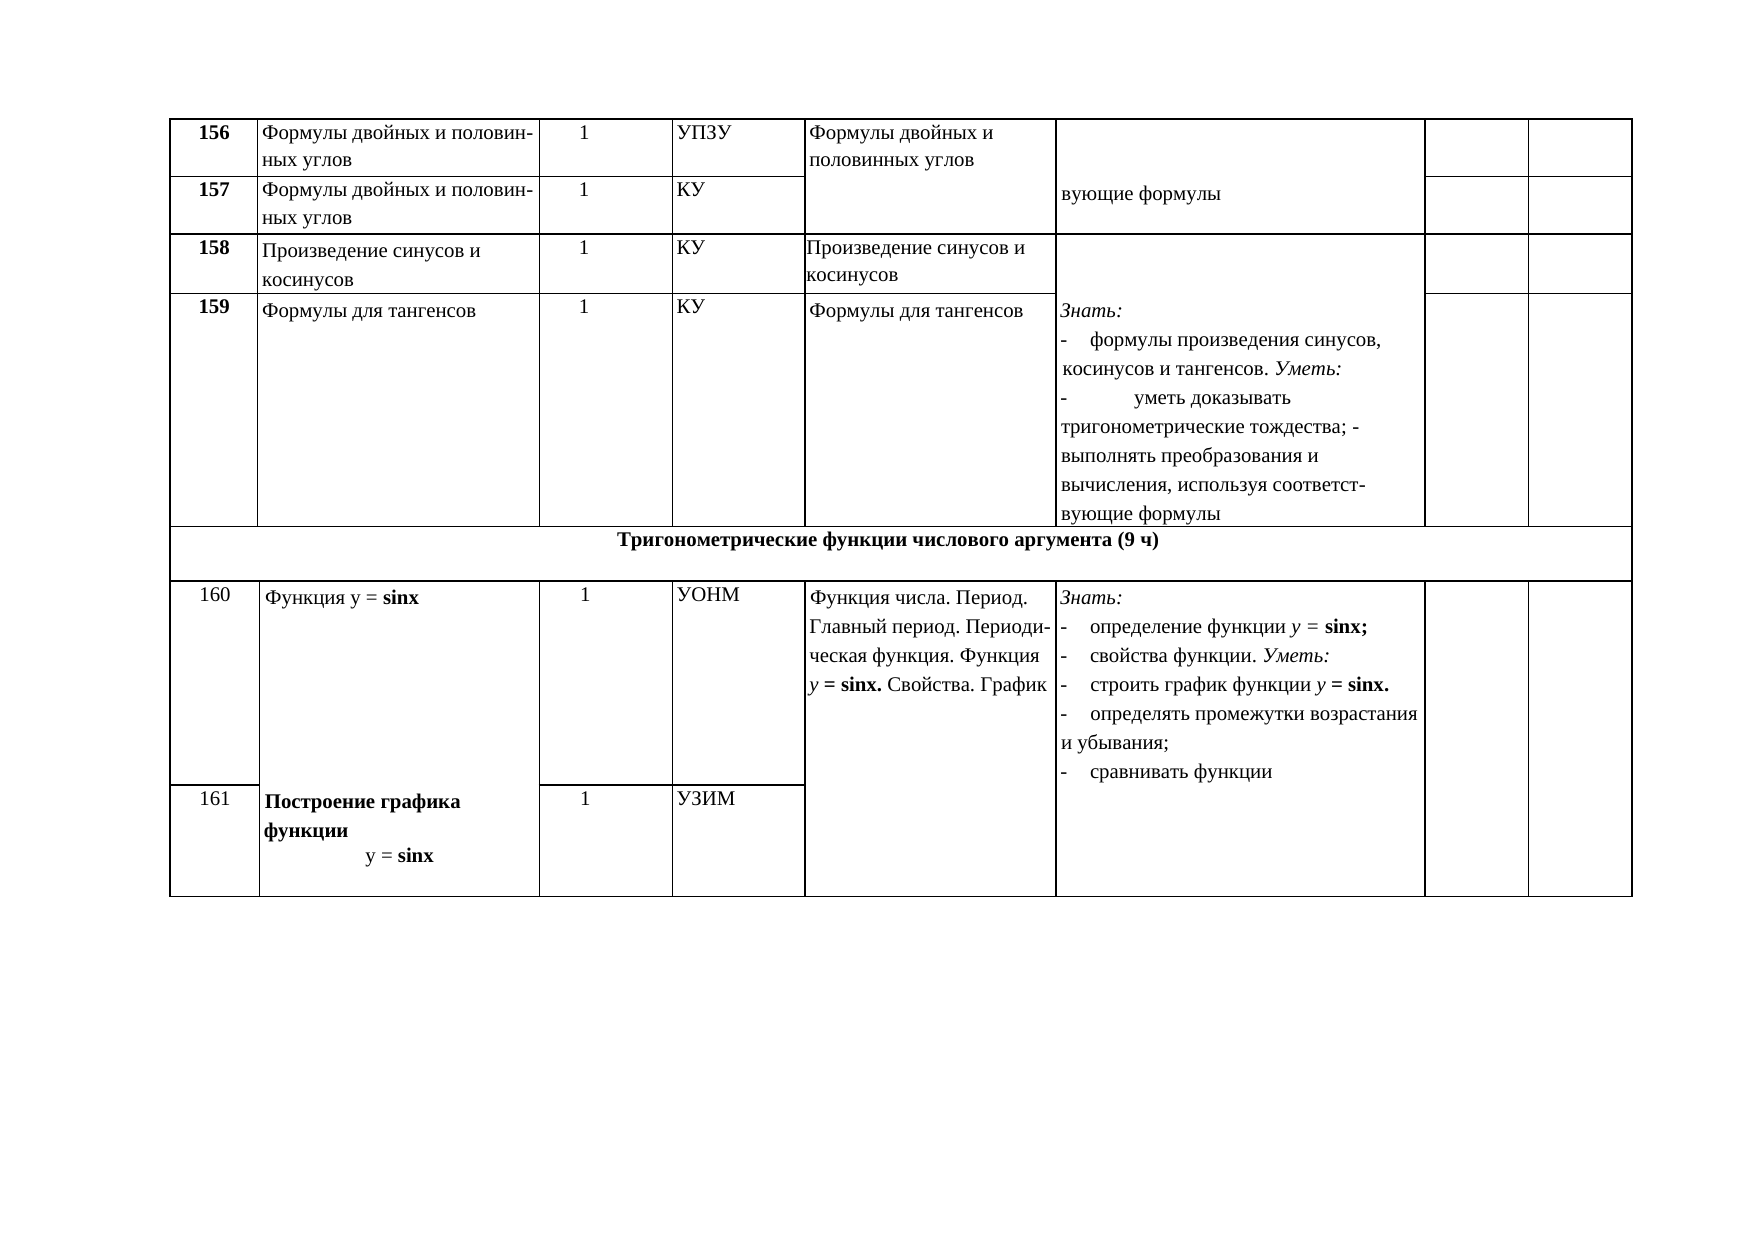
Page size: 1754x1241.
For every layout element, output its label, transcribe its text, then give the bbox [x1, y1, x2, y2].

table_cell Формулы для тангенсов [806, 294, 1055, 526]
table_cell [1529, 784, 1631, 896]
table_cell Знать: - определение функции у = sinx; - свойства функции. Уметь: - строить график функции у = sinx. - определять промежутки возрастания и убывания; - сравнивать функции [1057, 582, 1424, 784]
table_cell 1 [540, 582, 672, 784]
table_cell Построение графика функции у = sinx [260, 784, 539, 896]
table_cell [1529, 235, 1631, 293]
table_cell [1529, 177, 1631, 233]
table_cell 161 [171, 786, 259, 896]
table_cell 1 [540, 120, 672, 176]
table_cell Функция у = sinx [260, 582, 539, 784]
table_cell [1426, 582, 1528, 784]
table_cell УПЗУ [673, 120, 804, 176]
table_cell Формулы для тангенсов [258, 294, 539, 526]
table_cell [1426, 294, 1528, 526]
table_cell [1057, 784, 1424, 896]
table_cell 1 [540, 786, 672, 896]
table_cell 1 [540, 235, 672, 293]
table_cell Произведение синусов и косинусов [806, 235, 1055, 293]
table_cell УОНМ [673, 582, 804, 784]
table_cell 158 [171, 235, 257, 293]
table_cell 1 [540, 294, 672, 526]
table_cell [806, 784, 1055, 896]
table_cell 159 [171, 294, 257, 526]
table_cell Тригонометрические функции числового аргумента (9 ч) [171, 527, 1631, 580]
table_cell КУ [673, 294, 804, 526]
table_cell [1426, 177, 1528, 233]
table_cell [1057, 235, 1424, 293]
table_cell Формулы двойных и половинных углов [258, 177, 539, 233]
table_cell [1529, 582, 1631, 784]
table_cell УЗИМ [673, 786, 804, 896]
table_cell [1426, 120, 1528, 176]
table_cell Знать: - формулы произведения синусов, косинусов и тангенсов. Уметь: - уметь доказывать тригонометрические тождества; - выполнять преобразования и вычисления, используя соответствующие формулы [1057, 293, 1424, 526]
table_cell 157 [171, 177, 257, 233]
table_cell Функция числа. Период. Главный период. Периодическая функция. Функция у = sinx. Свойства. График [806, 582, 1055, 784]
table_cell 1 [540, 177, 672, 233]
table_cell [1426, 235, 1528, 293]
table_cell КУ [673, 177, 804, 233]
table_cell [1426, 784, 1528, 896]
table_cell Формулы двойных и половинных углов [806, 120, 1055, 233]
table_cell Произведение синусов и косинусов [258, 235, 539, 293]
table_cell [1529, 294, 1631, 526]
table_cell 160 [171, 582, 259, 784]
table_cell [1529, 120, 1631, 176]
table_cell 156 [171, 120, 257, 176]
table_cell КУ [673, 235, 804, 293]
table_cell Формулы двойных и половинных углов [258, 120, 539, 176]
